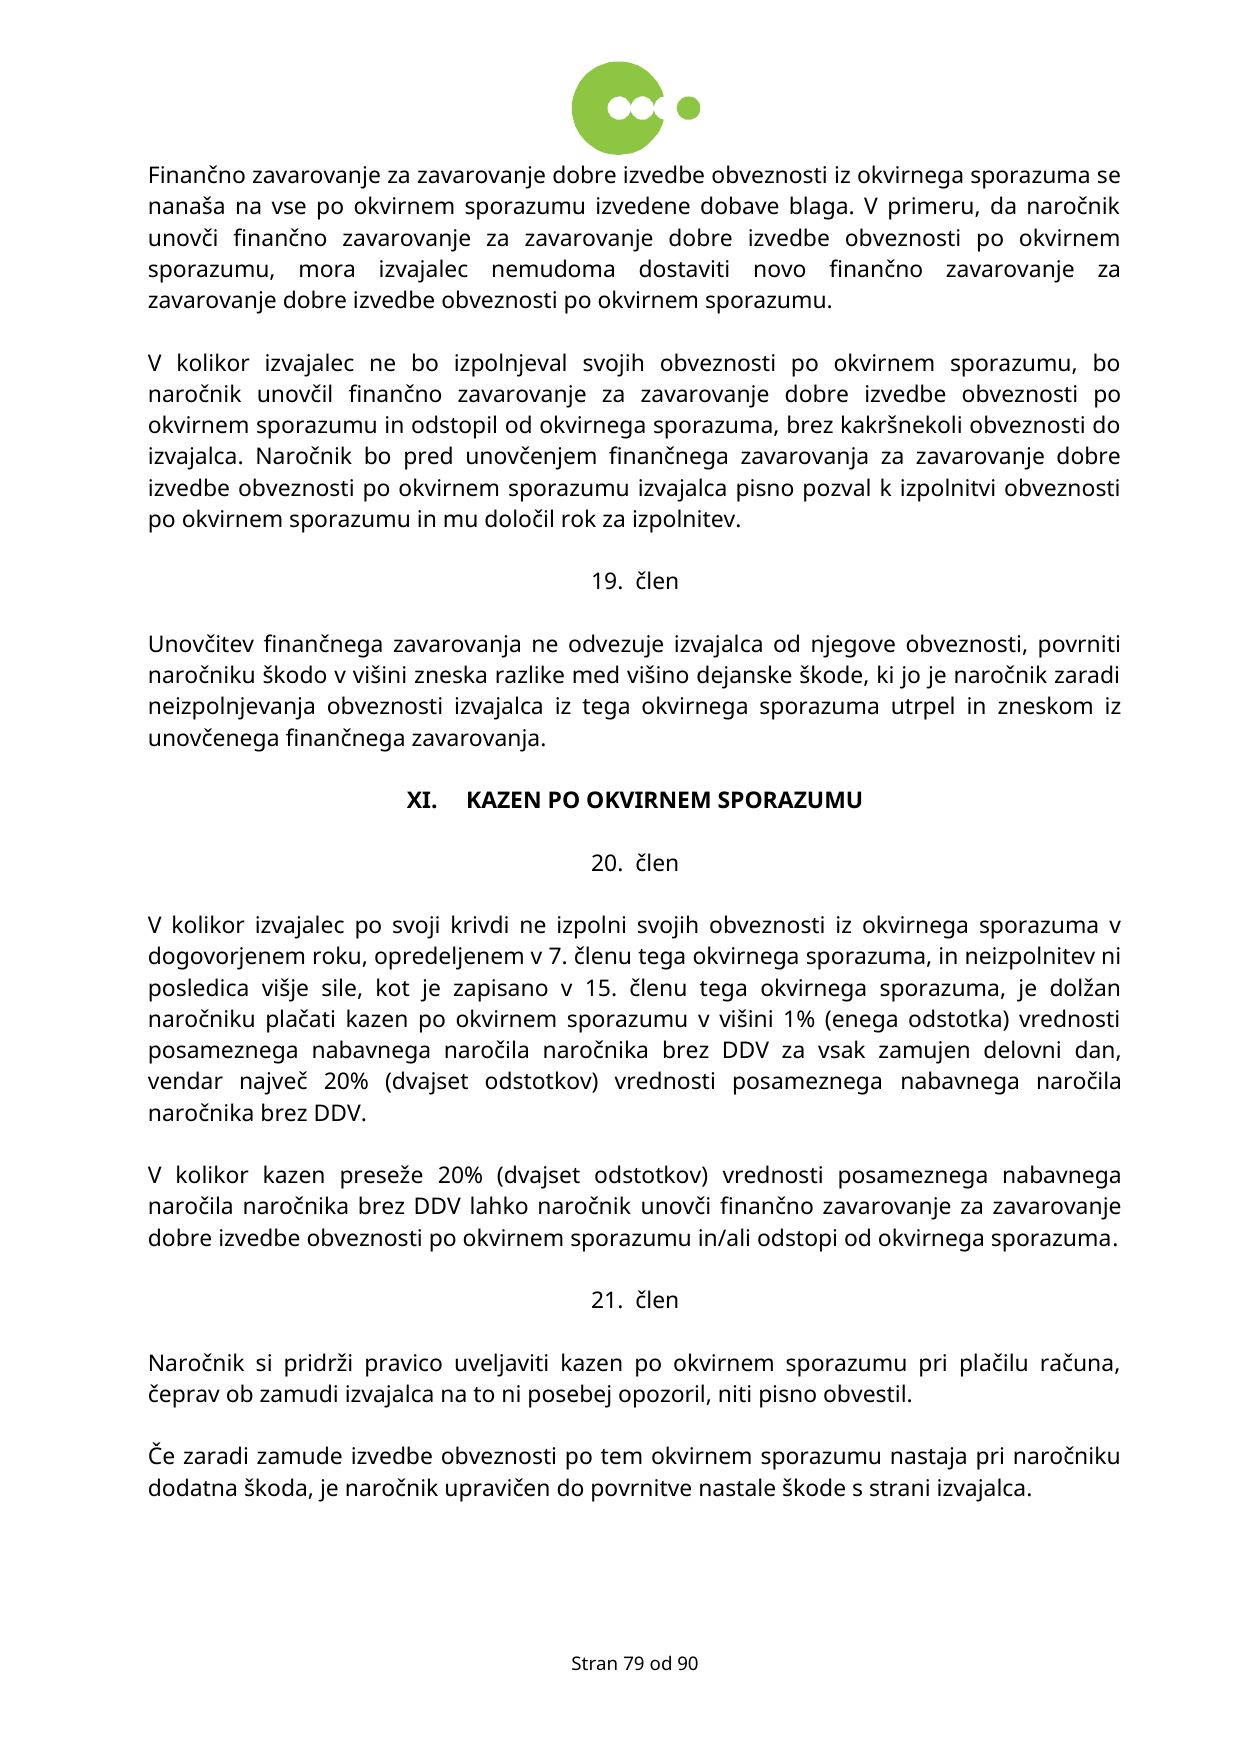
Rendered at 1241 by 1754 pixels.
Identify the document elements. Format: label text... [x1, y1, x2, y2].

text Finančno zavarovanje za zavarovanje dobre izvedbe obveznosti iz okvirnega sporazuma se nanaša na vse po okvirnem sporazumu izvedene dobave blaga. V primeru, da naročnik unovči finančno zavarovanje za zavarovanje dobre izvedbe obveznosti po okvirnem sporazumu, mora izvajalec nemudoma dostaviti novo finančno zavarovanje za zavarovanje dobre izvedbe obveznosti po okvirnem sporazumu. [148, 159, 1122, 315]
list člen [148, 1284, 1122, 1315]
list člen [148, 565, 1122, 597]
text Če zaradi zamude izvedbe obveznosti po tem okvirnem sporazumu nastaja pri naročniku dodatna škoda, je naročnik upravičen do povrnitve nastale škode s strani izvajalca. [148, 1440, 1122, 1503]
text V kolikor izvajalec ne bo izpolnjeval svojih obveznosti po okvirnem sporazumu, bo naročnik unovčil finančno zavarovanje za zavarovanje dobre izvedbe obveznosti po okvirnem sporazumu in odstopil od okvirnega sporazuma, brez kakršnekoli obveznosti do izvajalca. Naročnik bo pred unovčenjem finančnega zavarovanja za zavarovanje dobre izvedbe obveznosti po okvirnem sporazumu izvajalca pisno pozval k izpolnitvi obveznosti po okvirnem sporazumu in mu določil rok za izpolnitev. [148, 347, 1122, 534]
text V kolikor izvajalec po svoji krivdi ne izpolni svojih obveznosti iz okvirnega sporazuma v dogovorjenem roku, opredeljenem v 7. členu tega okvirnega sporazuma, in neizpolnitev ni posledica višje sile, kot je zapisano v 15. členu tega okvirnega sporazuma, je dolžan naročniku plačati kazen po okvirnem sporazumu v višini 1% (enega odstotka) vrednosti posameznega nabavnega naročila naročnika brez DDV za vsak zamujen delovni dan, vendar največ 20% (dvajset odstotkov) vrednosti posameznega nabavnega naročila naročnika brez DDV. [148, 909, 1122, 1128]
text Unovčitev finančnega zavarovanja ne odvezuje izvajalca od njegove obveznosti, povrniti naročniku škodo v višini zneska razlike med višino dejanske škode, ki jo je naročnik zaradi neizpolnjevanja obveznosti izvajalca iz tega okvirnega sporazuma utrpel in zneskom iz unovčenega finančnega zavarovanja. [148, 628, 1122, 753]
text V kolikor kazen preseže 20% (dvajset odstotkov) vrednosti posameznega nabavnega naročila naročnika brez DDV lahko naročnik unovči finančno zavarovanje za zavarovanje dobre izvedbe obveznosti po okvirnem sporazumu in/ali odstopi od okvirnega sporazuma. [148, 1159, 1122, 1253]
list člen [148, 847, 1122, 878]
list KAZEN PO OKVIRNEM SPORAZUMU [148, 784, 1122, 815]
text Naročnik si pridrži pravico uveljaviti kazen po okvirnem sporazumu pri plačilu računa, čeprav ob zamudi izvajalca na to ni posebej opozoril, niti pisno obvestil. [148, 1347, 1122, 1409]
